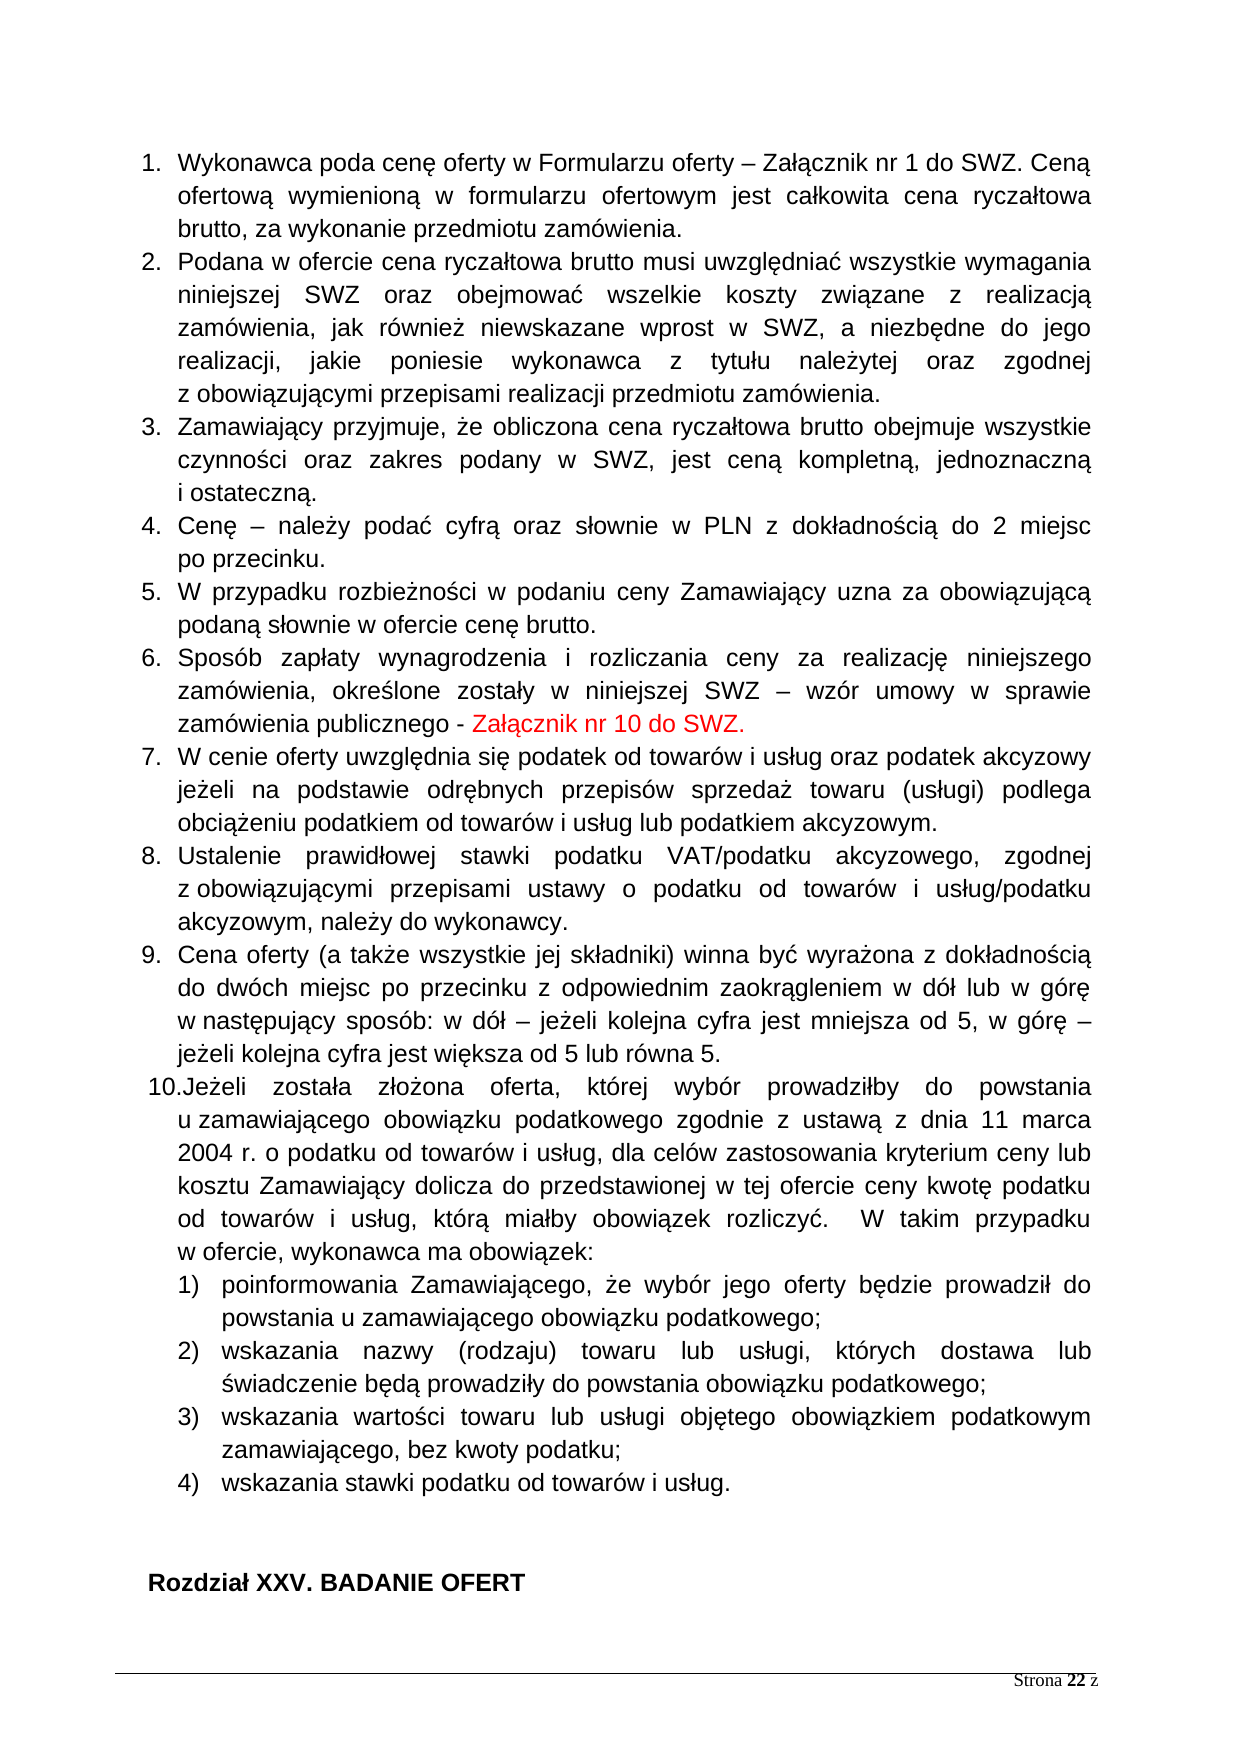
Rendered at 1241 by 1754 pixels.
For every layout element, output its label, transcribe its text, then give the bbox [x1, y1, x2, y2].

list Cena oferty (a także wszystkie jej składniki) winna być wyrażona z dokładnością do dwóch miejsc po przecinku z odpowiednim zaokrągleniem w dół lub w górę w następujący sposób: w dół – jeżeli kolejna cyfra jest mniejsza od 5, w górę – jeżeli kolejna cyfra jest większa od 5 lub równa 5. [141, 940, 1093, 1068]
list Podana w ofercie cena ryczałtowa brutto musi uwzględniać wszystkie wymagania niniejszej SWZ oraz obejmować wszelkie koszty związane z realizacją zamówienia, jak również niewskazane wprost w SWZ, a niezbędne do jego realizacji, jakie poniesie wykonawca z tytułu należytej oraz zgodnej z obowiązującymi przepisami realizacji przedmiotu zamówienia. [141, 247, 1093, 407]
text Rozdział XXV. BADANIE OFERT [148, 1567, 1093, 1596]
list wskazania nazwy (rodzaju) towaru lub usługi, których dostawa lub świadczenie będą prowadziły do powstania obowiązku podatkowego; [177, 1336, 1093, 1398]
list Wykonawca poda cenę oferty w Formularzu oferty – Załącznik nr 1 do SWZ. Ceną ofertową wymienioną w formularzu ofertowym jest całkowita cena ryczałtowa brutto, za wykonanie przedmiotu zamówienia. [141, 148, 1093, 242]
list wskazania stawki podatku od towarów i usług. [177, 1468, 1093, 1497]
list wskazania wartości towaru lub usługi objętego obowiązkiem podatkowym zamawiającego, bez kwoty podatku; [177, 1402, 1093, 1464]
text 10.Jeżeli została złożona oferta, której wybór prowadziłby do powstania u zamawiającego obowiązku podatkowego zgodnie z ustawą z dnia 11 marca 2004 r. o podatku od towarów i usług, dla celów zastosowania kryterium ceny lub kosztu Zamawiający dolicza do przedstawionej w tej ofercie ceny kwotę podatku od towarów i usług, którą miałby obowiązek rozliczyć. W takim przypadku w ofercie, wykonawca ma obowiązek: [148, 1072, 1093, 1266]
list poinformowania Zamawiającego, że wybór jego oferty będzie prowadził do powstania u zamawiającego obowiązku podatkowego; [177, 1270, 1093, 1332]
list Cenę – należy podać cyfrą oraz słownie w PLN z dokładnością do 2 miejsc po przecinku. [141, 511, 1093, 573]
list W cenie oferty uwzględnia się podatek od towarów i usług oraz podatek akcyzowy jeżeli na podstawie odrębnych przepisów sprzedaż towaru (usługi) podlega obciążeniu podatkiem od towarów i usług lub podatkiem akcyzowym. [141, 742, 1093, 837]
list W przypadku rozbieżności w podaniu ceny Zamawiający uzna za obowiązującą podaną słownie w ofercie cenę brutto. [141, 577, 1093, 639]
list Zamawiający przyjmuje, że obliczona cena ryczałtowa brutto obejmuje wszystkie czynności oraz zakres podany w SWZ, jest ceną kompletną, jednoznaczną i ostateczną. [141, 412, 1093, 507]
list Ustalenie prawidłowej stawki podatku VAT/podatku akcyzowego, zgodnej z obowiązującymi przepisami ustawy o podatku od towarów i usług/podatku akcyzowym, należy do wykonawcy. [141, 841, 1093, 936]
list Sposób zapłaty wynagrodzenia i rozliczania ceny za realizację niniejszego zamówienia, określone zostały w niniejszej SWZ – wzór umowy w sprawie zamówienia publicznego - Załącznik nr 10 do SWZ. [141, 643, 1093, 738]
